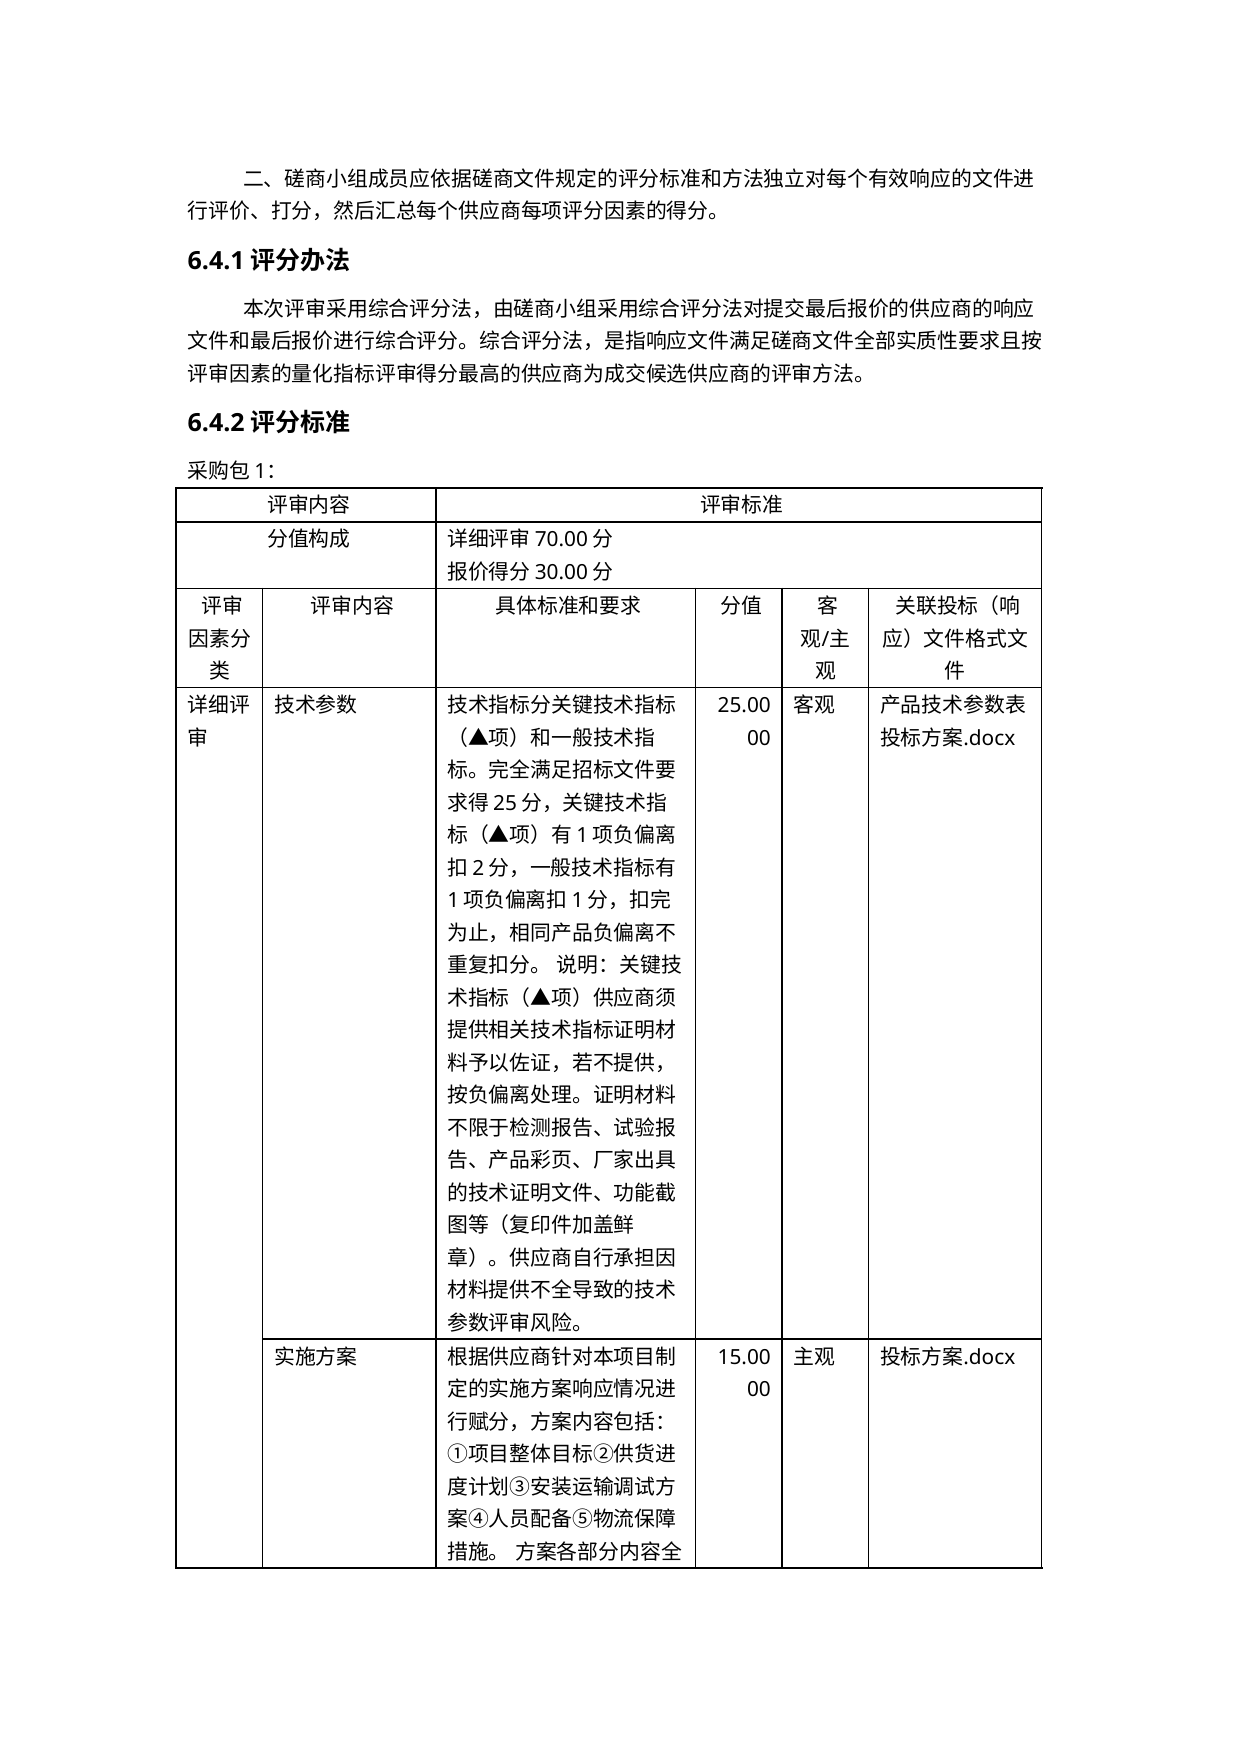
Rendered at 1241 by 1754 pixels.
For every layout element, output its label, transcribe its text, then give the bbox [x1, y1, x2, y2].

text 本次评审采用综合评分法，由磋商小组采用综合评分法对提交最后报价的供应商的响应文件和最后报价进行综合评分。综合评分法，是指响应文件满足磋商文件全部实质性要求且按评审因素的量化指标评审得分最高的供应商为成交候选供应商的评审方法。 [187, 292, 1053, 389]
text 6.4.2评分标准 [187, 389, 1053, 454]
table_cell 客观 [783, 688, 868, 1338]
table_cell 分值构成 [177, 523, 435, 588]
text 二、磋商小组成员应依据磋商文件规定的评分标准和方法独立对每个有效响应的文件进行评价、打分，然后汇总每个供应商每项评分因素的得分。 [187, 162, 1053, 227]
table_cell 25.0000 [696, 688, 781, 1338]
table_header 评审内容 [177, 489, 435, 521]
table_cell 详细评审70.00分 报价得分30.00分 [437, 523, 1041, 588]
table_cell 分值 [696, 589, 781, 687]
table_cell 15.0000 [696, 1340, 781, 1567]
table_cell 详细评审 [177, 688, 262, 1567]
table_cell 技术指标分关键技术指标（▲项）和一般技术指标。完全满足招标文件要求得25分，关键技术指标（▲项）有1项负偏离扣2分，一般技术指标有1项负偏离扣1分，扣完为止，相同产品负偏离不重复扣分。 说明：关键技术指标（▲项）供应商须提供相关技术指标证明材料予以佐证，若不提供，按负偏离处理。证明材料不限于检测报告、试验报告、产品彩页、厂家出具的技术证明文件、功能截图等（复印件加盖鲜章）。供应商自行承担因材料提供不全导致的技术参数评审风险。 [437, 688, 695, 1338]
table_cell 评审内容 [263, 589, 435, 687]
table_cell 实施方案 [263, 1340, 435, 1567]
table_header 评审标准 [437, 489, 1041, 521]
table_cell 评审因素分类 [177, 589, 262, 687]
table_cell 主观 [783, 1340, 868, 1567]
text 采购包1： [187, 454, 1053, 487]
table_cell 客观/主观 [783, 589, 868, 687]
table_cell 产品技术参数表 投标方案.docx [869, 688, 1041, 1338]
text 6.4.1评分办法 [187, 227, 1053, 292]
table_cell 投标方案.docx [869, 1340, 1041, 1567]
table_cell 技术参数 [263, 688, 435, 1338]
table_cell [437, 1340, 695, 1567]
table_cell 具体标准和要求 [437, 589, 695, 687]
table_cell 关联投标（响应）文件格式文件 [869, 589, 1041, 687]
